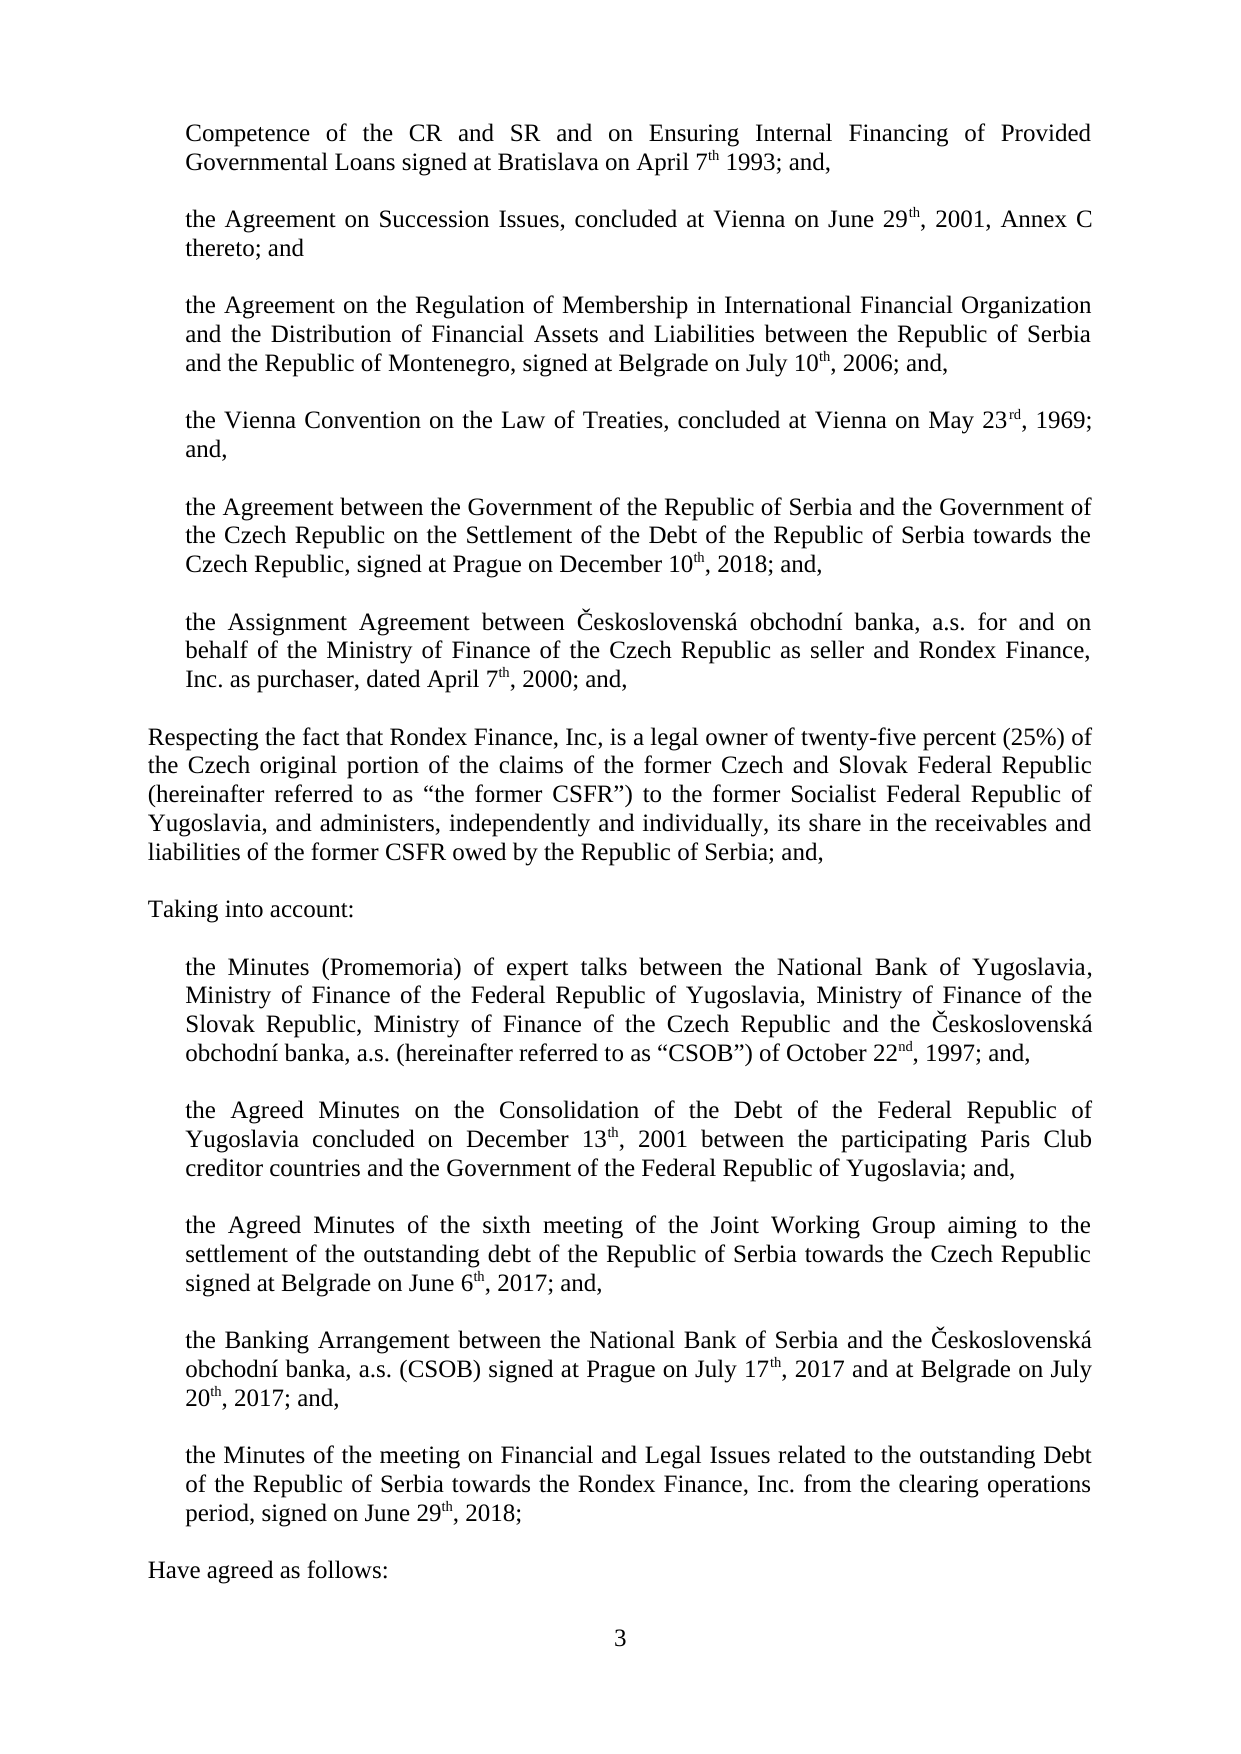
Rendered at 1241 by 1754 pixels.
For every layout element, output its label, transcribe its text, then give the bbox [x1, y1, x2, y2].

text the Minutes of the meeting on Financial and Legal Issues related to the outstanding Debt of the Republic of Serbia towards the Rondex Finance, Inc. from the clearing operations period, signed on June 29th, 2018; [185, 1441, 1093, 1527]
text Taking into account: [148, 894, 1093, 923]
text Respecting the fact that Rondex Finance, Inc, is a legal owner of twenty-five percent (25%) of the Czech original portion of the claims of the former Czech and Slovak Federal Republic (hereinafter referred to as “the former CSFR”) to the former Socialist Federal Republic of Yugoslavia, and administers, independently and individually, its share in the receivables and liabilities of the former CSFR owed by the Republic of Serbia; and, [148, 722, 1093, 866]
text the Agreement on Succession Issues, concluded at Vienna on June 29th, 2001, Annex C thereto; and [185, 204, 1093, 262]
text the Agreed Minutes of the sixth meeting of the Joint Working Group aiming to the settlement of the outstanding debt of the Republic of Serbia towards the Czech Republic signed at Belgrade on June 6th, 2017; and, [185, 1211, 1093, 1297]
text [185, 118, 1093, 176]
text the Agreement between the Government of the Republic of Serbia and the Government of the Czech Republic on the Settlement of the Debt of the Republic of Serbia towards the Czech Republic, signed at Prague on December 10th, 2018; and, [185, 492, 1093, 578]
text the Agreed Minutes on the Consolidation of the Debt of the Federal Republic of Yugoslavia concluded on December 13th, 2001 between the participating Paris Club creditor countries and the Government of the Federal Republic of Yugoslavia; and, [185, 1096, 1093, 1182]
text the Vienna Convention on the Law of Treaties, concluded at Vienna on May 23rd, 1969; and, [185, 406, 1093, 463]
text the Assignment Agreement between Československá obchodní banka, a.s. for and on behalf of the Ministry of Finance of the Czech Republic as seller and Rondex Finance, Inc. as purchaser, dated April 7th, 2000; and, [185, 607, 1093, 693]
text the Banking Arrangement between the National Bank of Serbia and the Československá obchodní banka, a.s. (CSOB) signed at Prague on July 17th, 2017 and at Belgrade on July 20th, 2017; and, [185, 1326, 1093, 1412]
text the Agreement on the Regulation of Membership in International Financial Organization and the Distribution of Financial Assets and Liabilities between the Republic of Serbia and the Republic of Montenegro, signed at Belgrade on July 10th, 2006; and, [185, 291, 1093, 377]
text Have agreed as follows: [148, 1556, 1093, 1584]
text the Minutes (Promemoria) of expert talks between the National Bank of Yugoslavia, Ministry of Finance of the Federal Republic of Yugoslavia, Ministry of Finance of the Slovak Republic, Ministry of Finance of the Czech Republic and the Československá obchodní bankа, a.s. (hereinafter referred to as “CSOB”) of October 22nd, 1997; and, [185, 952, 1093, 1067]
